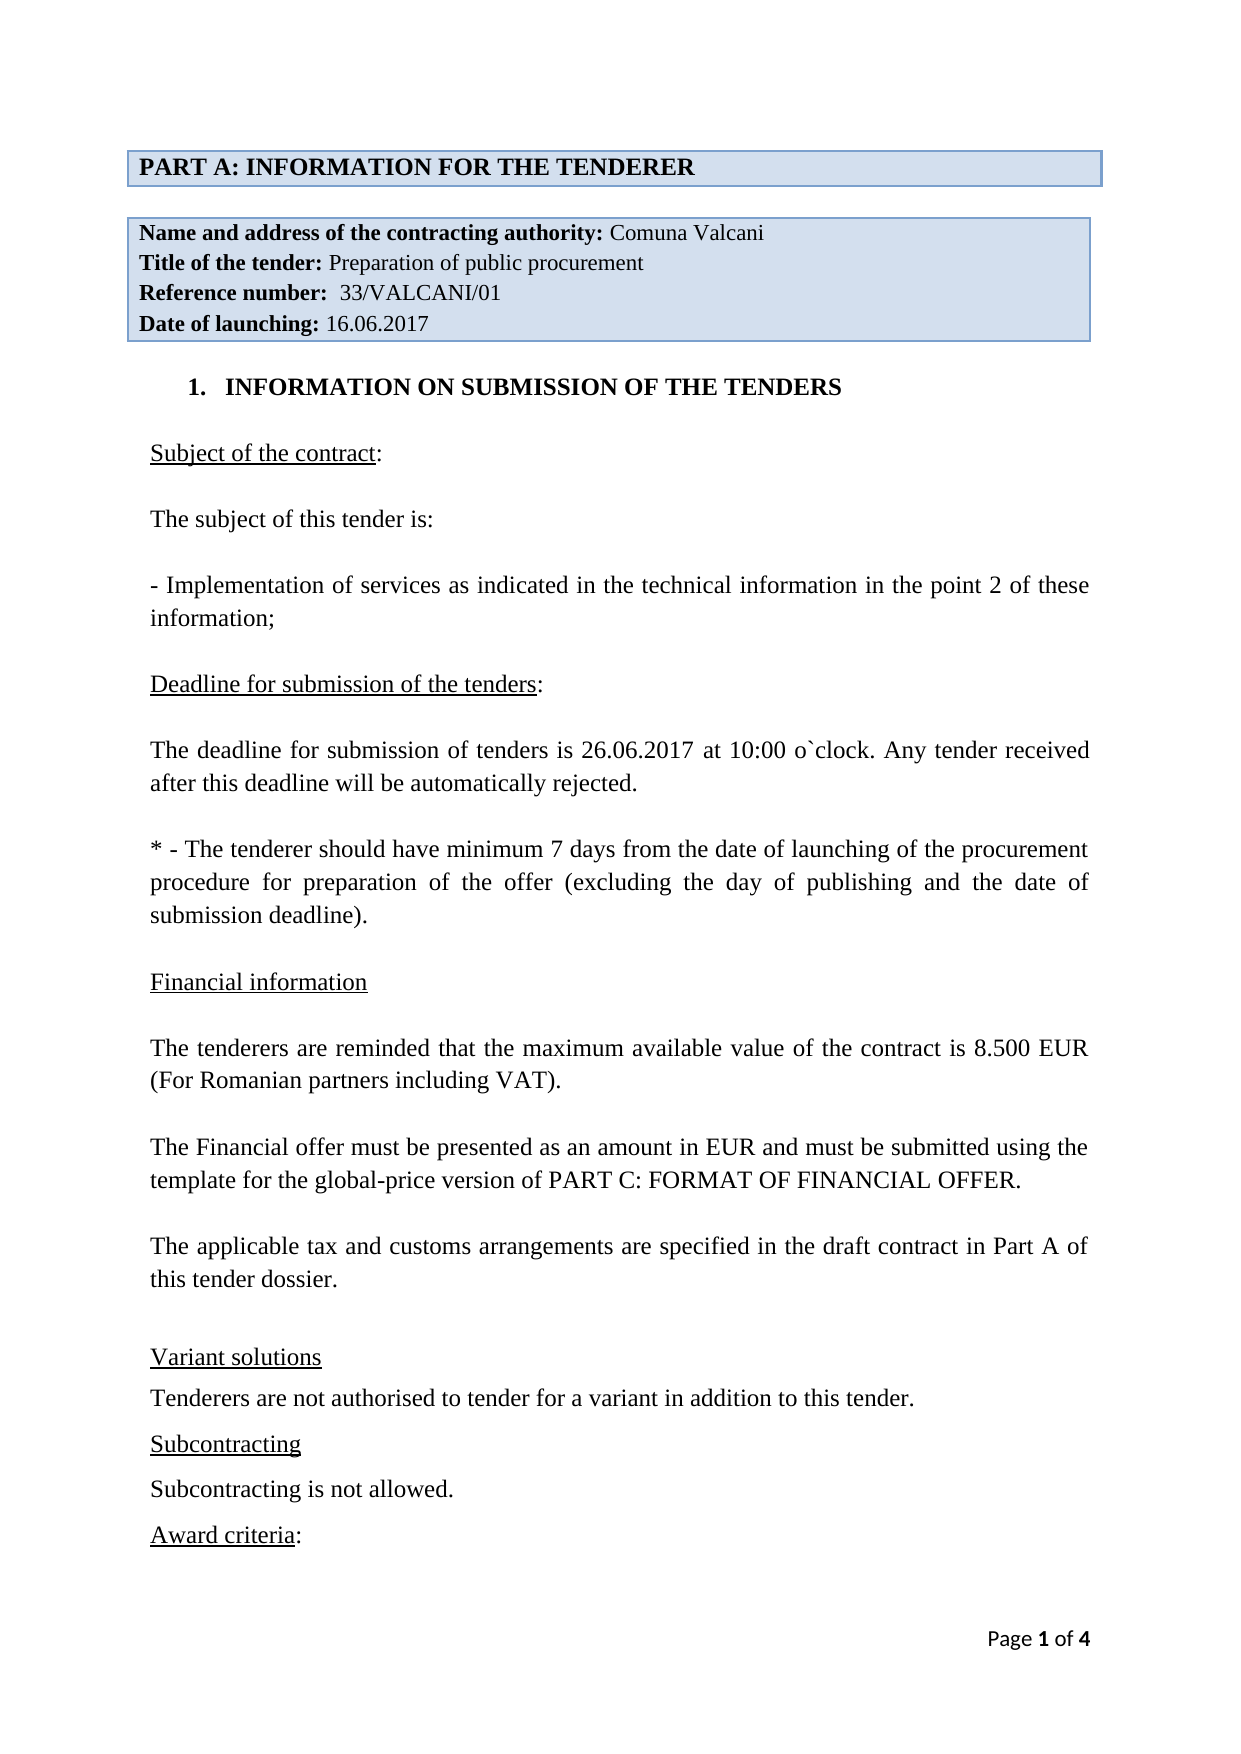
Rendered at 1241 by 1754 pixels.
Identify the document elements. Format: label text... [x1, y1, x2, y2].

text The applicable tax and customs arrangements are specified in the draft contract in Part A of this tender dossier. [150, 1231, 1090, 1292]
text Subcontracting [150, 1429, 1090, 1458]
text Deadline for submission of the tenders: [150, 669, 1090, 698]
text Financial information [150, 967, 1090, 995]
text The tenderers are reminded that the maximum available value of the contract is 8.500 EUR (For Romanian partners including VAT). [150, 1033, 1090, 1094]
list INFORMATION ON SUBMISSION OF THE TENDERS [187, 372, 1090, 401]
text The Financial offer must be presented as an amount in EUR and must be submitted using the template for the global-price version of PART C: FORMAT OF FINANCIAL OFFER. [150, 1132, 1090, 1193]
text - Implementation of services as indicated in the technical information in the point 2 of these information; [150, 570, 1090, 632]
text Tenderers are not authorised to tender for a variant in addition to this tender. [150, 1383, 1090, 1412]
text Subcontracting is not allowed. [150, 1474, 1090, 1503]
text The subject of this tender is: [150, 504, 1090, 533]
text The deadline for submission of tenders is 26.06.2017 at 10:00 o`clock. Any tender received after this deadline will be automatically rejected. [150, 735, 1090, 797]
text Subject of the contract: [150, 438, 1090, 467]
text Variant solutions [150, 1342, 1090, 1371]
table_header PART A: INFORMATION FOR THE TENDERER [129, 152, 1100, 185]
table_header Name and address of the contracting authority: Comuna Valcani Title of the tender: Preparation of public procurement Reference number: 33/VALCANI/01 Date of launching: 16.06.2017 [129, 219, 1089, 340]
text Award criteria: [150, 1520, 1090, 1549]
text * - The tenderer should have minimum 7 days from the date of launching of the procurement procedure for preparation of the offer (excluding the day of publishing and the date of submission deadline). [150, 834, 1090, 929]
